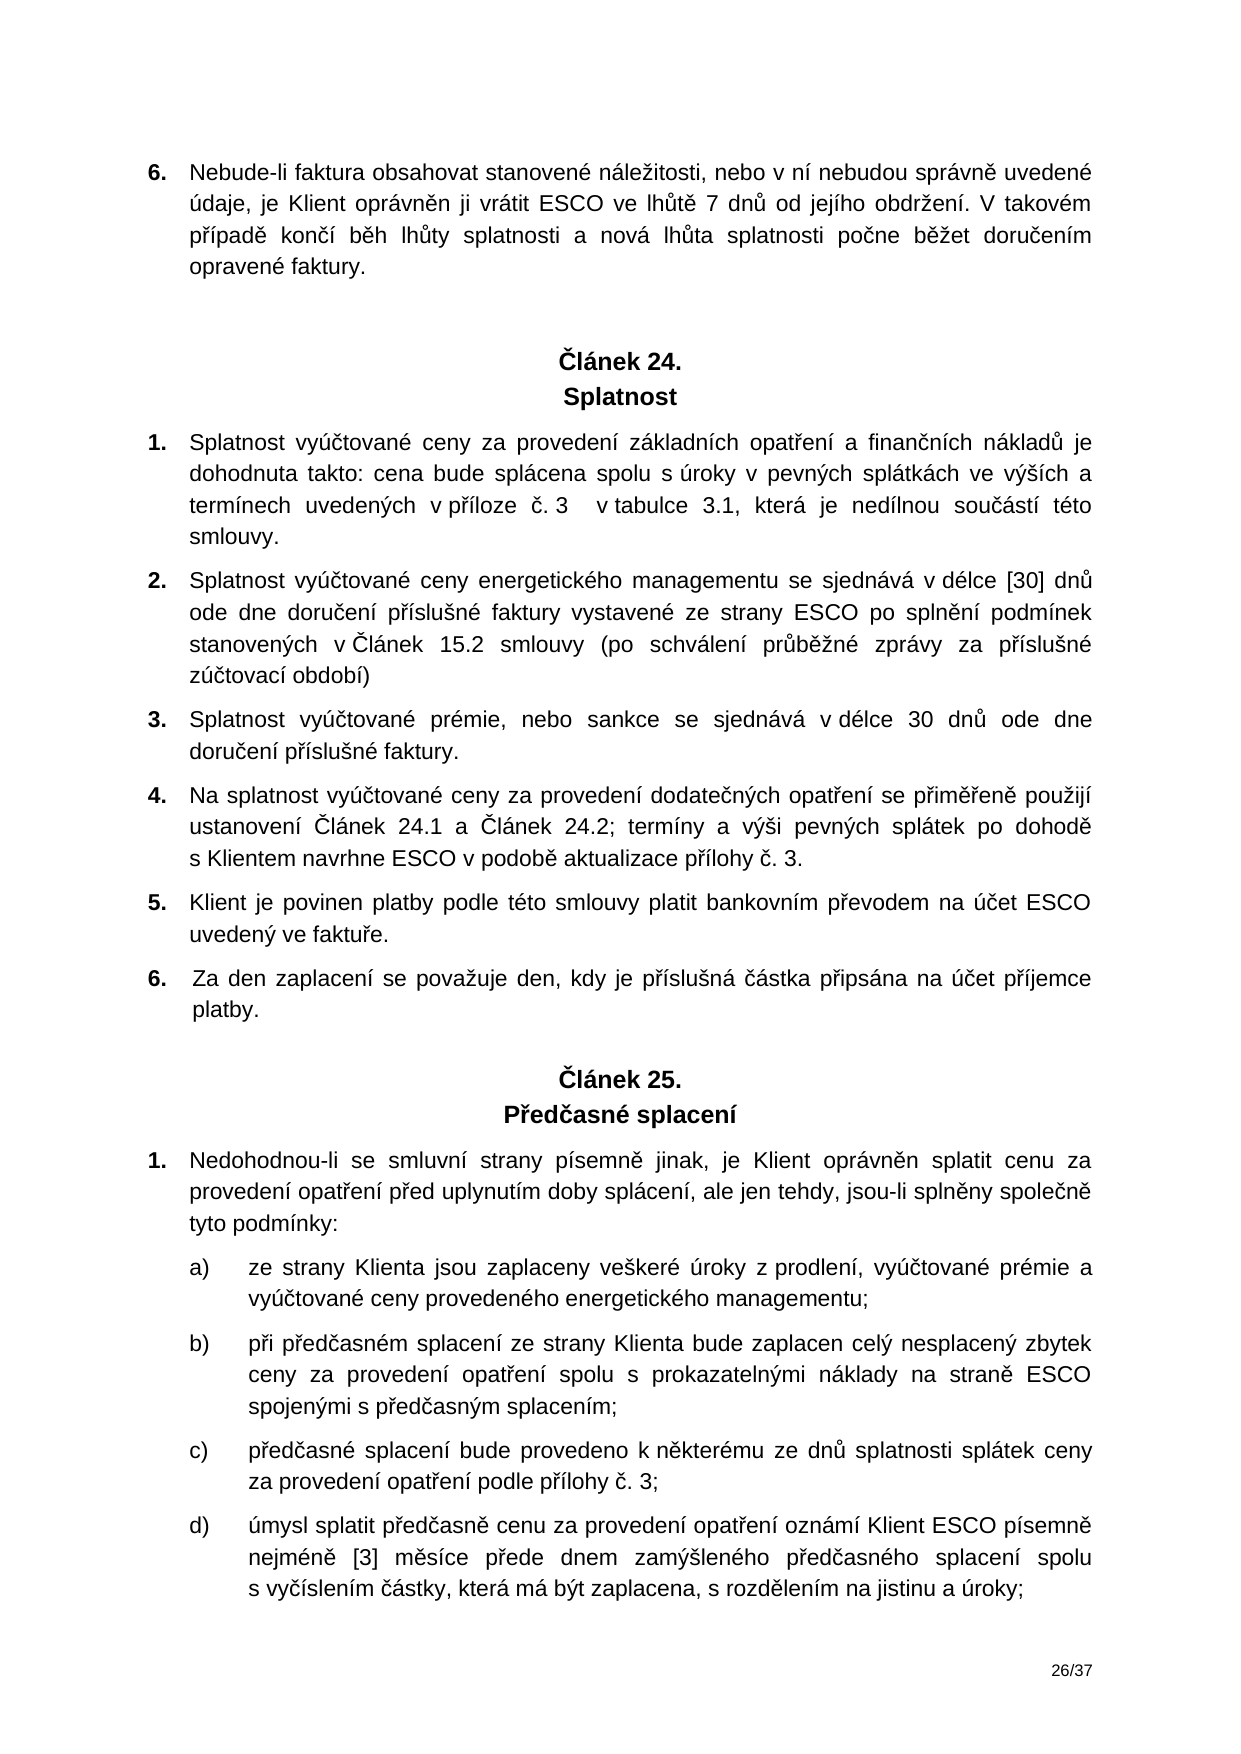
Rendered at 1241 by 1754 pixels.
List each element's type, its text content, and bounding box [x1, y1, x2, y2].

subtitle Splatnost vyúčtované ceny energetického managementu se sjednává v délce [30] dnů ode dne doručení příslušné faktury vystavené ze strany ESCO po splnění podmínek stanovených v Článku 15.2 smlouvy (po schválení průběžné zprávy za příslušné zúčtovací období) [148, 567, 1092, 688]
subtitle Splatnost [148, 347, 1092, 410]
subtitle Předčasné splacení [148, 1065, 1092, 1128]
subtitle úmysl splatit předčasně cenu za provedení opatření oznámí Klient ESCO písemně nejméně [3] měsíce přede dnem zamýšleného předčasného splacení spolu s vyčíslením částky, která má být zaplacena, s rozdělením na jistinu a úroky; [189, 1512, 1092, 1602]
subtitle Na splatnost vyúčtované ceny za provedení dodatečných opatření se přiměřeně použijí ustanovení Článku 24.1 a Článku 24.3; termíny a výši pevných splátek po dohodě s Klientem navrhne ESCO v podobě aktualizace přílohy č. 3. [148, 782, 1092, 871]
subtitle předčasné splacení bude provedeno k některému ze dnů splatnosti splátek ceny za provedení opatření podle přílohy č. 3; [189, 1437, 1092, 1494]
subtitle Za den zaplacení se považuje den, kdy je příslušná částka připsána na účet příjemce platby. [148, 964, 1092, 1022]
subtitle Klient je povinen platby podle této smlouvy platit bankovním převodem na účet ESCO uvedený ve faktuře. [148, 889, 1092, 947]
subtitle při předčasném splacení ze strany Klienta bude zaplacen celý nesplacený zbytek ceny za provedení opatření spolu s prokazatelnými náklady na straně ESCO spojenými s předčasným splacením; [189, 1329, 1092, 1419]
subtitle Splatnost vyúčtované prémie, nebo sankce se sjednává v délce 30 dnů ode dne doručení příslušné faktury. [148, 706, 1092, 764]
subtitle Splatnost vyúčtované ceny za provedení základních opatření a finančních nákladů je dohodnuta takto: cena bude splácena spolu s úroky v pevných splátkách ve výších a termínech uvedených v příloze č. 3 v tabulce 3.1, která je nedílnou součástí této smlouvy. [148, 429, 1092, 550]
subtitle ze strany Klienta jsou zaplaceny veškeré úroky z prodlení, vyúčtované prémie a vyúčtované ceny provedeného energetického managementu; [189, 1254, 1092, 1312]
subtitle Nedohodnou-li se smluvní strany písemně jinak, je Klient oprávněn splatit cenu za provedení opatření před uplynutím doby splácení, ale jen tehdy, jsou-li splněny společně tyto podmínky: [148, 1147, 1092, 1236]
subtitle Nebude-li faktura obsahovat stanovené náležitosti, nebo v ní nebudou správně uvedené údaje, je Klient oprávněn ji vrátit ESCO ve lhůtě 7 dnů od jejího obdržení. V takovém případě končí běh lhůty splatnosti a nová lhůta splatnosti počne běžet doručením opravené faktury. [148, 158, 1092, 279]
